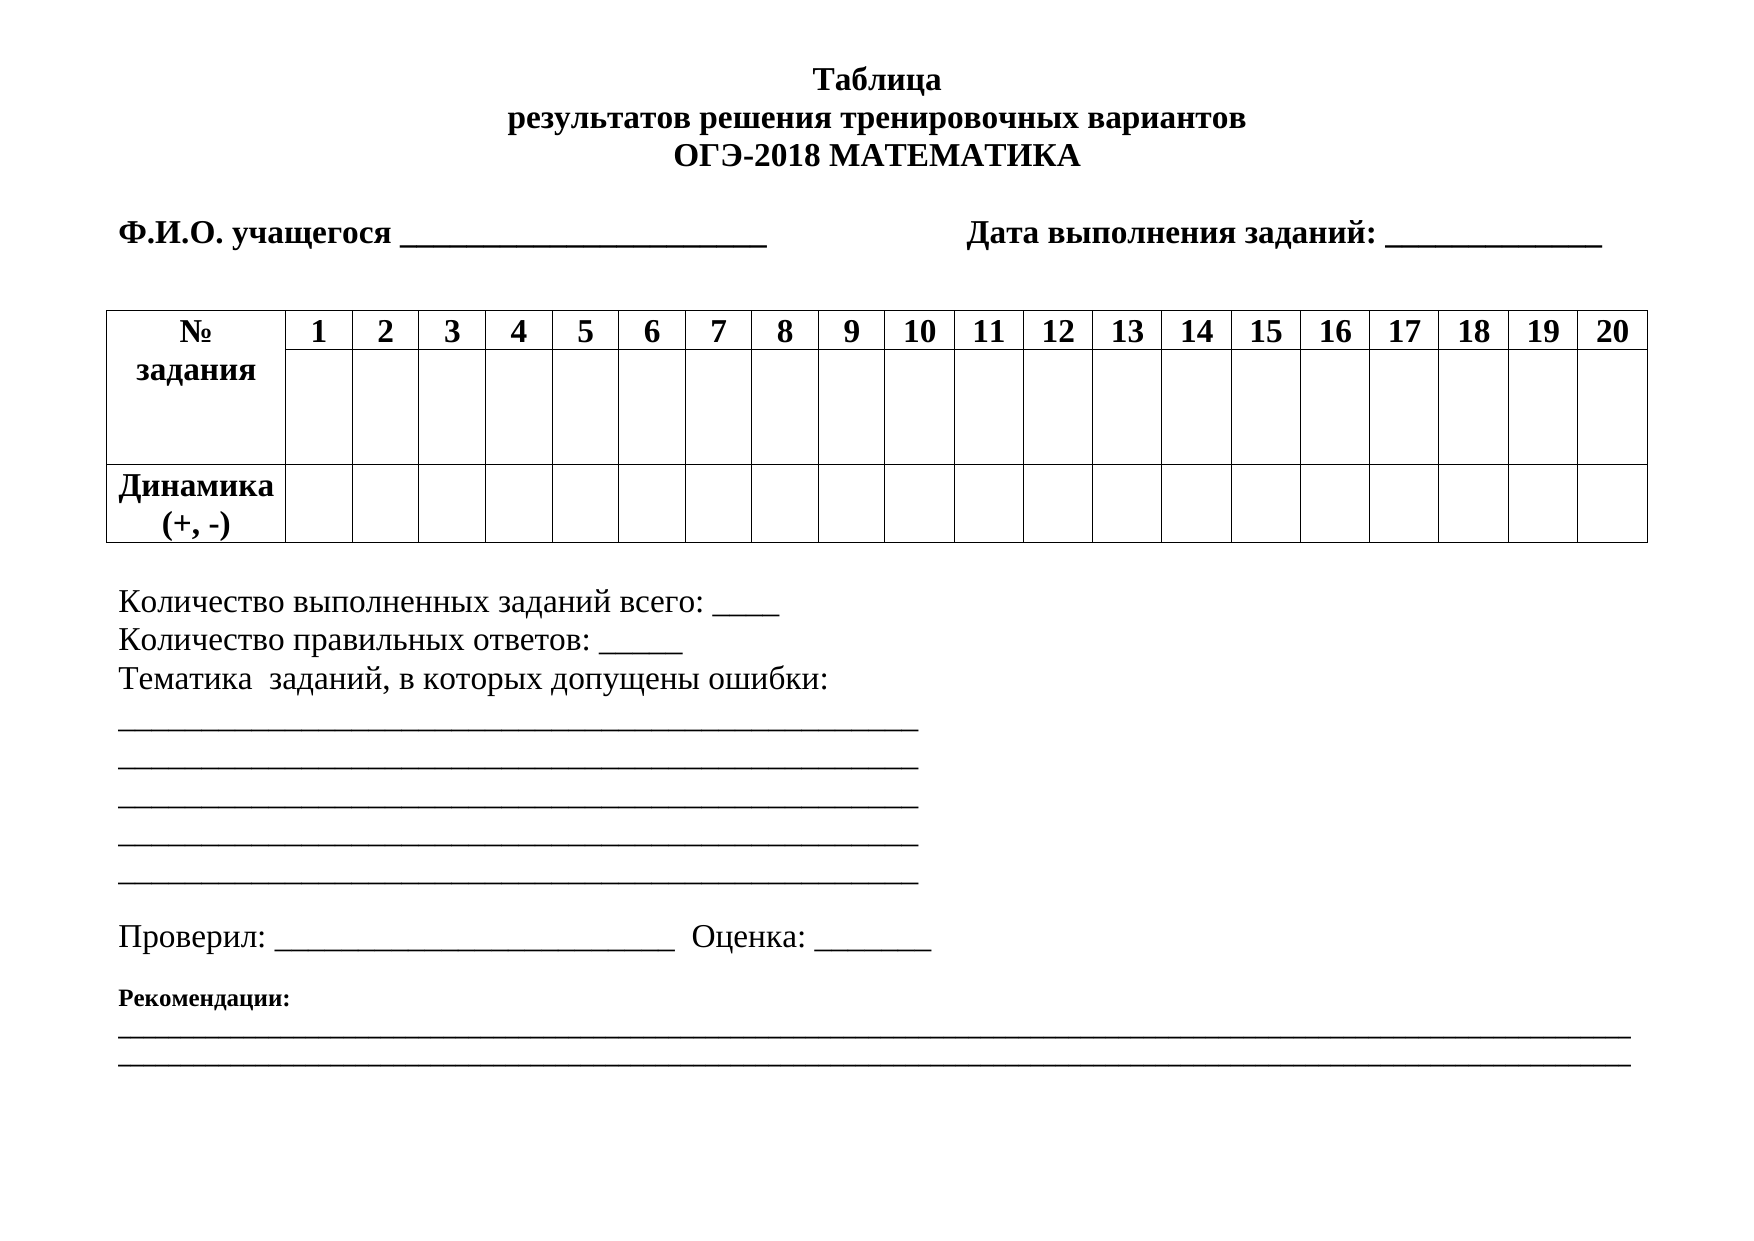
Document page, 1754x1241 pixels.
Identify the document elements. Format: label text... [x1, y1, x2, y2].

table_cell [1370, 350, 1438, 464]
text Количество выполненных заданий всего: ____ [118, 581, 1636, 620]
table_header 15 [1232, 311, 1300, 349]
table_cell [1439, 350, 1508, 464]
table_cell [486, 465, 552, 542]
table_cell [419, 350, 485, 464]
table_cell [1509, 465, 1577, 542]
table_cell [1093, 465, 1161, 542]
table_header 1 [286, 311, 352, 349]
table_cell [1162, 465, 1231, 542]
table_header 4 [486, 311, 552, 349]
table_cell [885, 465, 954, 542]
table_cell [486, 350, 552, 464]
table_cell [955, 465, 1023, 542]
table_cell [819, 350, 884, 464]
table_cell [1024, 350, 1092, 464]
table_cell [1301, 465, 1369, 542]
text ОГЭ-2018 МАТЕМАТИКА [118, 136, 1636, 174]
table_cell [686, 350, 751, 464]
table_cell [1370, 465, 1438, 542]
table_cell [885, 350, 954, 464]
text Количество правильных ответов: _____ [118, 620, 1636, 658]
table_header 14 [1162, 311, 1231, 349]
table_header 11 [955, 311, 1023, 349]
table_cell [619, 350, 685, 464]
text ________________________________________________ [118, 811, 1636, 850]
table_cell Динамика (+, -) [107, 465, 285, 542]
text ________________________________________________ [118, 735, 1636, 773]
text Рекомендации: __________________________________________________________________________________________________________________________________________________________________________________________________________________________________________________ [118, 983, 1636, 1069]
table_cell [419, 465, 485, 542]
table_cell [1093, 350, 1161, 464]
text ________________________________________________ [118, 850, 1636, 888]
table_cell [286, 350, 352, 464]
table_header 12 [1024, 311, 1092, 349]
table_header 6 [619, 311, 685, 349]
text Таблица [118, 59, 1636, 97]
table_cell [1578, 350, 1647, 464]
table_cell [752, 465, 818, 542]
table_cell [1301, 350, 1369, 464]
table_cell [1162, 350, 1231, 464]
table_header 10 [885, 311, 954, 349]
table_cell [1232, 465, 1300, 542]
table_header 5 [553, 311, 618, 349]
table_cell [1509, 350, 1577, 464]
text Тематика заданий, в которых допущены ошибки: [118, 658, 1636, 696]
table_header 16 [1301, 311, 1369, 349]
table_cell [286, 465, 352, 542]
table_cell [353, 465, 418, 542]
table_cell [752, 350, 818, 464]
table_header 18 [1439, 311, 1508, 349]
table_header 2 [353, 311, 418, 349]
table_header 19 [1509, 311, 1577, 349]
table_cell [955, 350, 1023, 464]
text ________________________________________________ [118, 773, 1636, 811]
table_header 8 [752, 311, 818, 349]
table_cell [553, 465, 618, 542]
table_cell [1578, 465, 1647, 542]
table_header № задания [107, 311, 285, 464]
table_header 20 [1578, 311, 1647, 349]
table_header 9 [819, 311, 884, 349]
table_header 17 [1370, 311, 1438, 349]
table_cell [686, 465, 751, 542]
text Ф.И.О. учащегося ______________________ Дата выполнения заданий: _____________ [118, 212, 1636, 251]
table_cell [1024, 465, 1092, 542]
table_cell [1232, 350, 1300, 464]
table_cell [553, 350, 618, 464]
table_cell [619, 465, 685, 542]
table_header 7 [686, 311, 751, 349]
table_cell [819, 465, 884, 542]
text результатов решения тренировочных вариантов [118, 97, 1636, 136]
text ________________________________________________ [118, 696, 1636, 735]
text Проверил: ________________________ Оценка: _______ [118, 916, 1636, 954]
table_header 3 [419, 311, 485, 349]
table_cell [353, 350, 418, 464]
table_cell [1439, 465, 1508, 542]
table_header 13 [1093, 311, 1161, 349]
